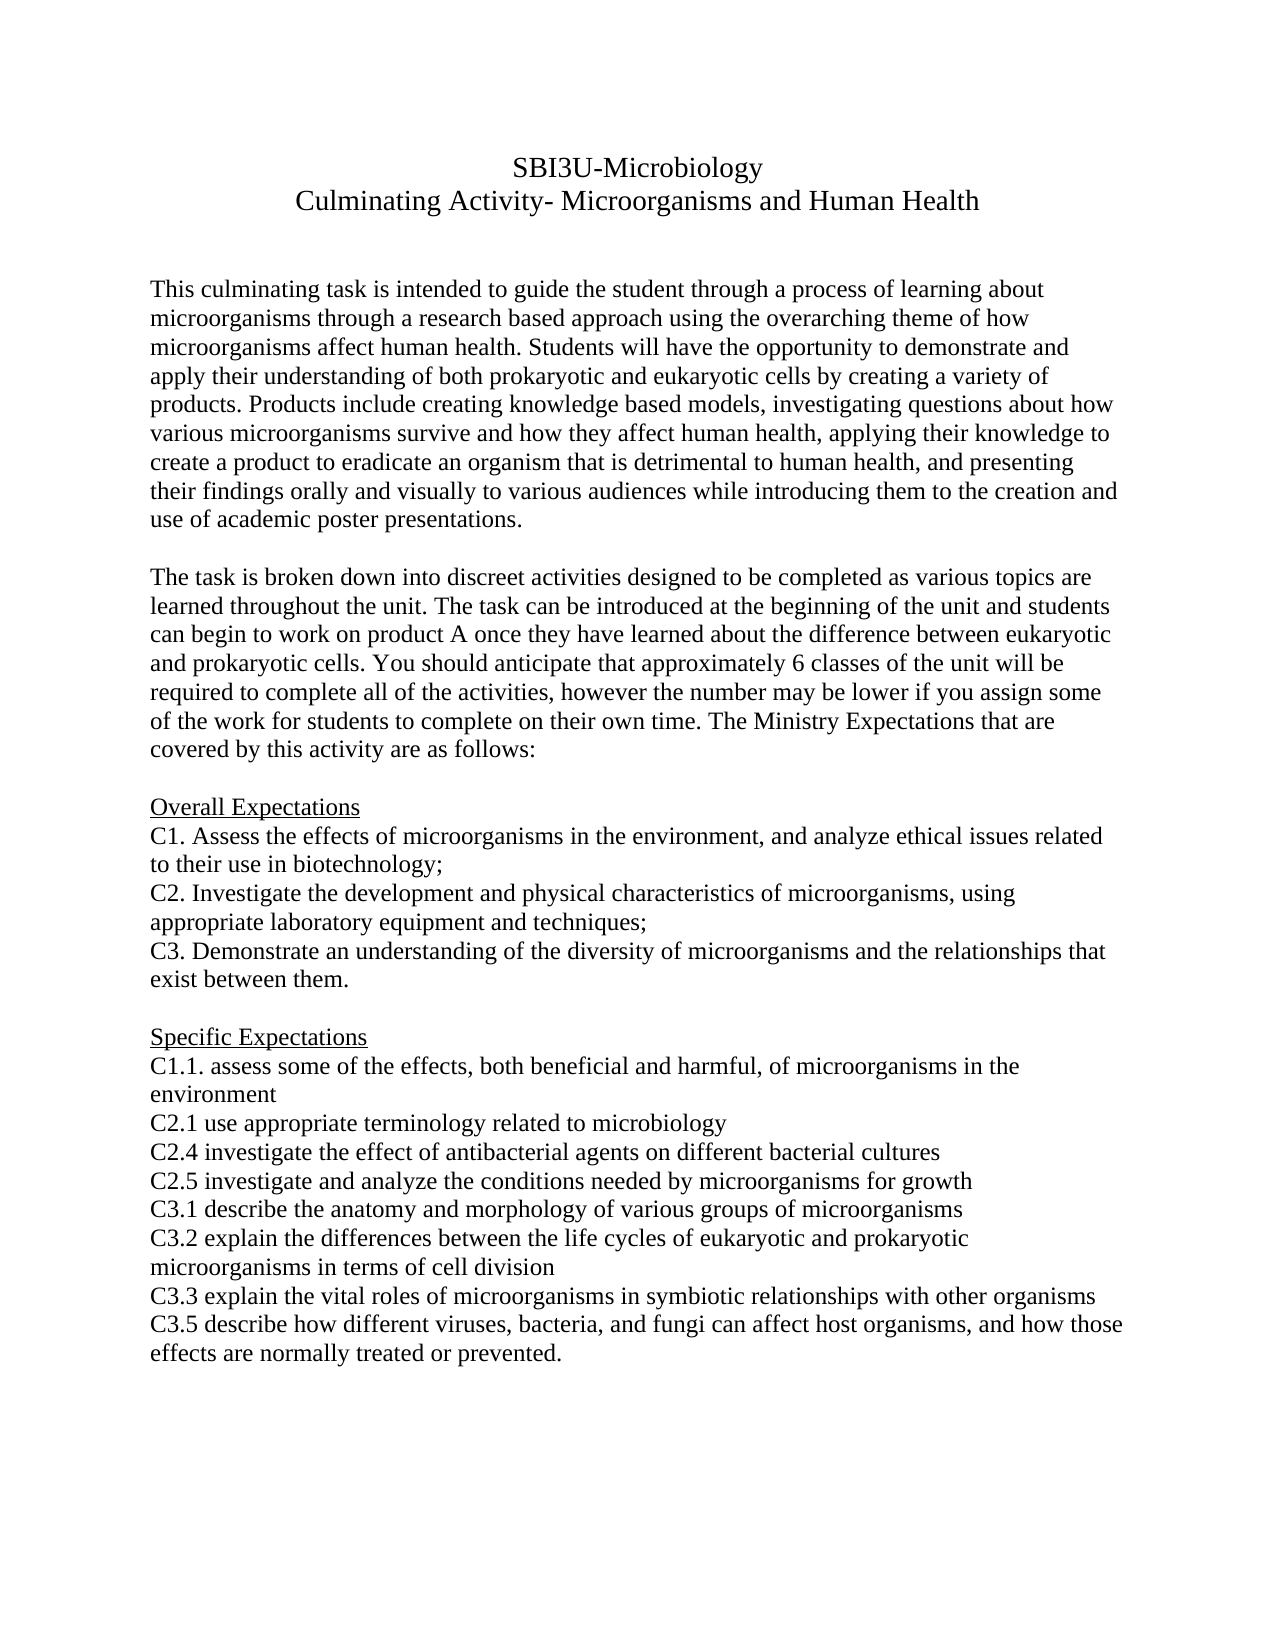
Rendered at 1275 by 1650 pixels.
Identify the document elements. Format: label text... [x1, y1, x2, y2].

text C2.5 investigate and analyze the conditions needed by microorganisms for growth [150, 1166, 1125, 1194]
text The task is broken down into discreet activities designed to be completed as various topics are learned throughout the unit. The task can be introduced at the beginning of the unit and students can begin to work on product A once they have learned about the difference between eukaryotic and prokaryotic cells. You should anticipate that approximately 6 classes of the unit will be required to complete all of the activities, however the number may be lower if you assign some of the work for students to complete on their own time. The Ministry Expectations that are covered by this activity are as follows: [150, 562, 1125, 763]
text C2.1 use appropriate terminology related to microbiology [150, 1108, 1125, 1137]
text C3.5 describe how different viruses, bacteria, and fungi can affect host organisms, and how those effects are normally treated or prevented. [150, 1309, 1125, 1367]
text C2.4 investigate the effect of antibacterial agents on different bacterial cultures [150, 1137, 1125, 1166]
text SBI3U-Microbiology [150, 150, 1125, 183]
text Overall Expectations [150, 792, 1125, 821]
text Culminating Activity- Microorganisms and Human Health [150, 183, 1125, 217]
text Specific Expectations [150, 1022, 1125, 1051]
text C1. Assess the effects of microorganisms in the environment, and analyze ethical issues related to their use in biotechnology; [150, 821, 1125, 878]
text C3.2 explain the differences between the life cycles of eukaryotic and prokaryotic microorganisms in terms of cell division [150, 1223, 1125, 1281]
text C3.3 explain the vital roles of microorganisms in symbiotic relationships with other organisms [150, 1281, 1125, 1309]
text C3. Demonstrate an understanding of the diversity of microorganisms and the relationships that exist between them. [150, 936, 1125, 993]
text C3.1 describe the anatomy and morphology of various groups of microorganisms [150, 1194, 1125, 1223]
text This culminating task is intended to guide the student through a process of learning about microorganisms through a research based approach using the overarching theme of how microorganisms affect human health. Students will have the opportunity to demonstrate and apply their understanding of both prokaryotic and eukaryotic cells by creating a variety of products. Products include creating knowledge based models, investigating questions about how various microorganisms survive and how they affect human health, applying their knowledge to create a product to eradicate an organism that is detrimental to human health, and presenting their findings orally and visually to various audiences while introducing them to the creation and use of academic poster presentations. [150, 274, 1125, 533]
text C1.1. assess some of the effects, both beneficial and harmful, of microorganisms in the environment [150, 1051, 1125, 1108]
text C2. Investigate the development and physical characteristics of microorganisms, using appropriate laboratory equipment and techniques; [150, 878, 1125, 936]
